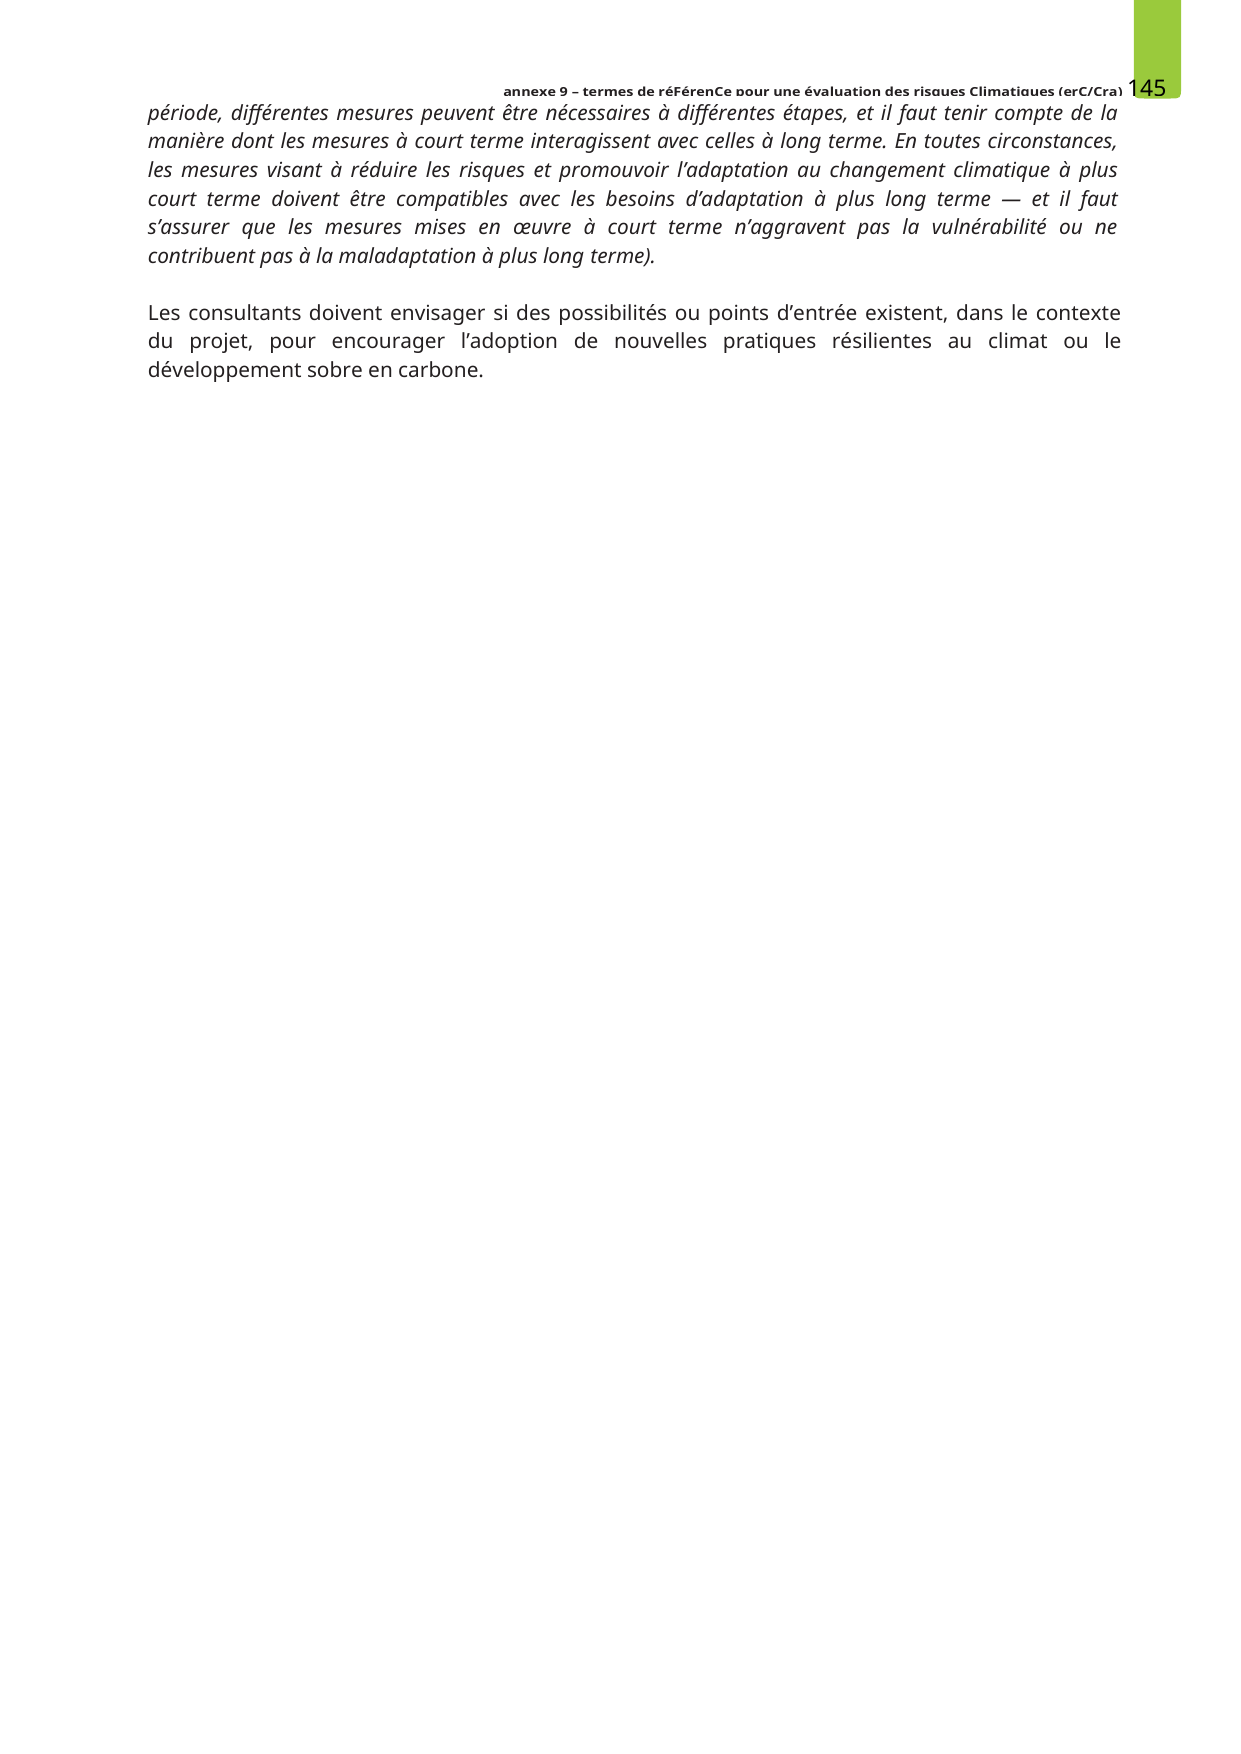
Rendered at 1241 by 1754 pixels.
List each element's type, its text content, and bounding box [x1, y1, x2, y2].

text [148, 98, 1122, 269]
text Les consultants doivent envisager si des possibilités ou points d’entrée existent, dans le contexte du projet, pour encourager l’adoption de nouvelles pratiques résilientes au climat ou le développement sobre en carbone. [148, 298, 1122, 383]
